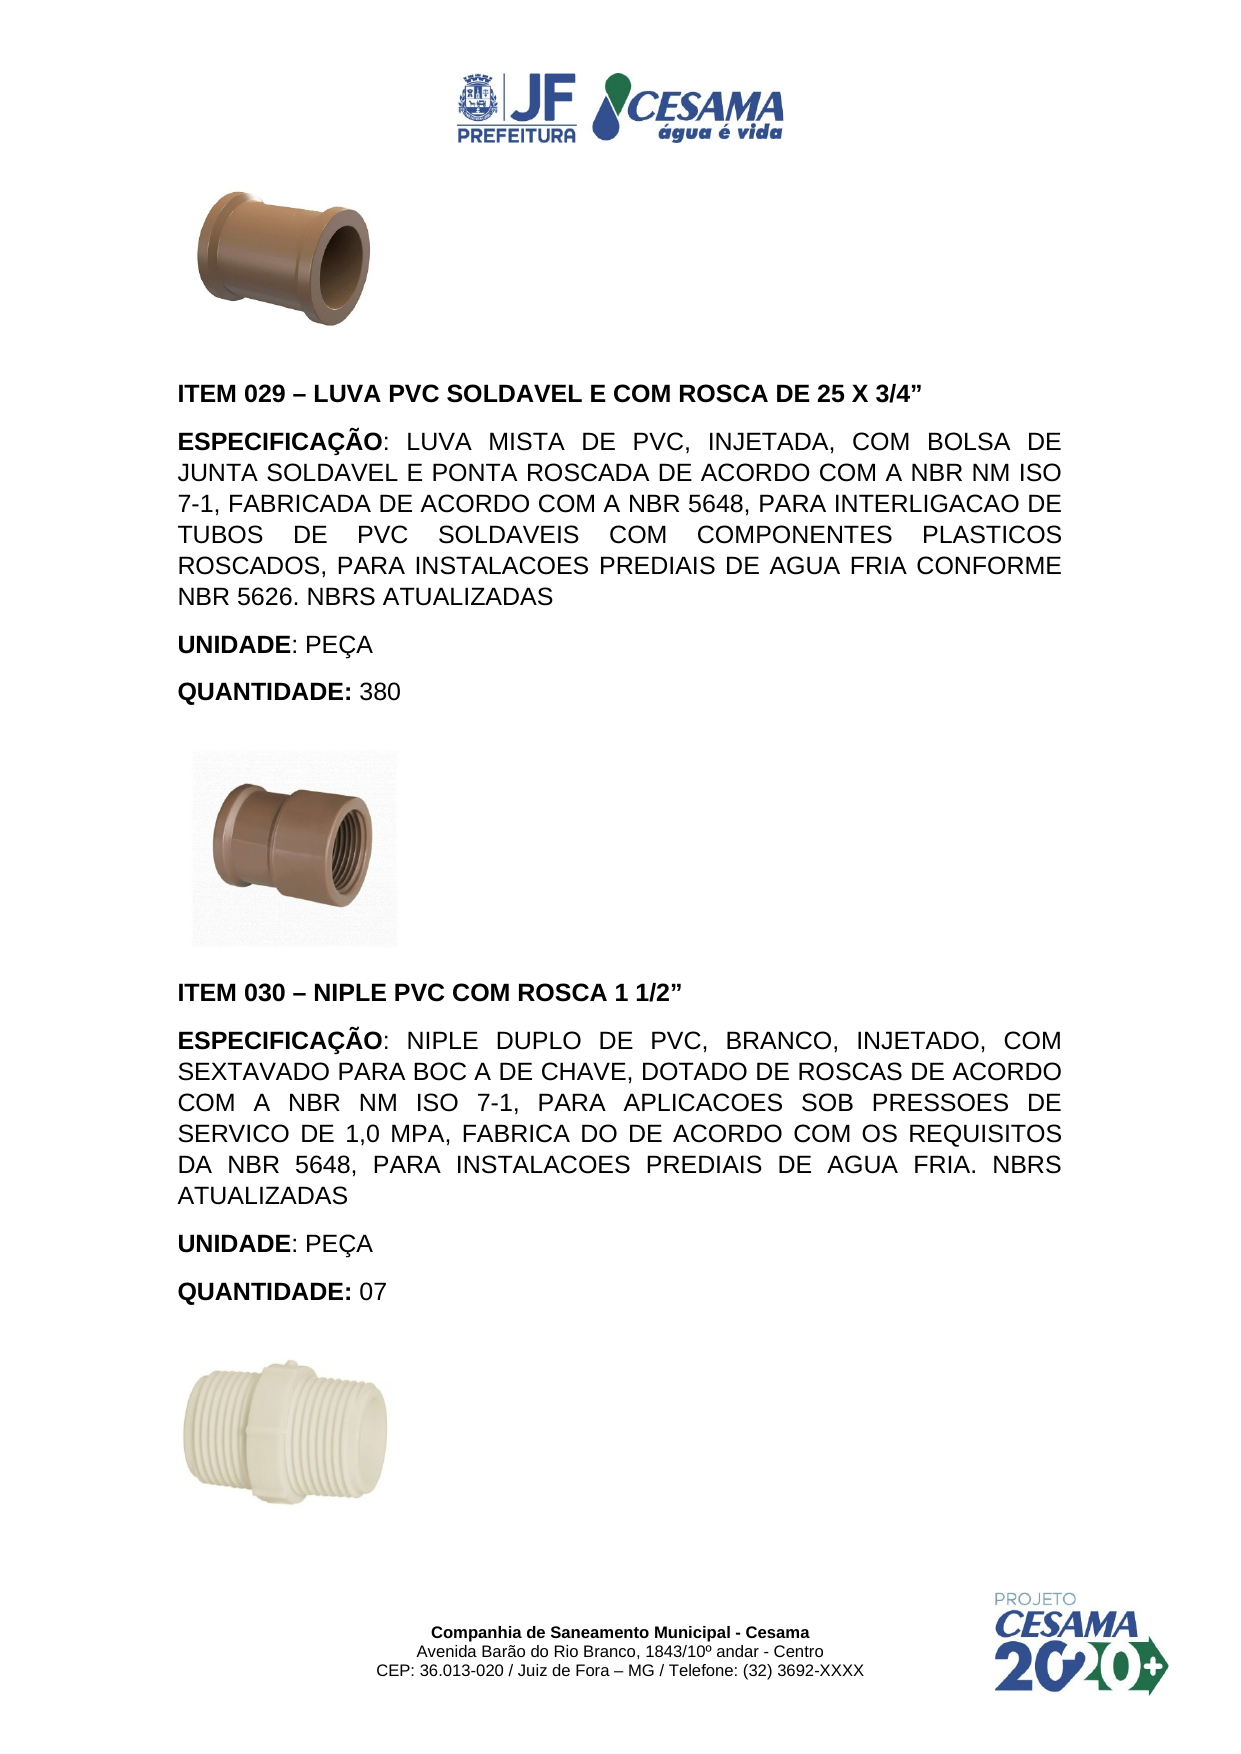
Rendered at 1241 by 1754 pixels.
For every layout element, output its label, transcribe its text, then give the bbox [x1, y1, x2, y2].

picture [995, 1592, 1169, 1696]
text QUANTIDADE: 380 [177, 677, 1063, 706]
text ESPECIFICAÇÃO: NIPLE DUPLO DE PVC, BRANCO, INJETADO, COM SEXTAVADO PARA BOC A DE CHAVE, DOTADO DE ROSCAS DE ACORDO COM A NBR NM ISO 7-1, PARA APLICACOES SOB PRESSOES DE SERVICO DE 1,0 MPA, FABRICA DO DE ACORDO COM OS REQUISITOS DA NBR 5648, PARA INSTALACOES PREDIAIS DE AGUA FRIA. NBRS ATUALIZADAS [177, 1026, 1063, 1210]
text ESPECIFICAÇÃO: LUVA MISTA DE PVC, INJETADA, COM BOLSA DE JUNTA SOLDAVEL E PONTA ROSCADA DE ACORDO COM A NBR NM ISO 7-1, FABRICADA DE ACORDO COM A NBR 5648, PARA INTERLIGACAO DE TUBOS DE PVC SOLDAVEIS COM COMPONENTES PLASTICOS ROSCADOS, PARA INSTALACOES PREDIAIS DE AGUA FRIA CONFORME NBR 5626. NBRS ATUALIZADAS [177, 427, 1063, 611]
text ITEM 030 – NIPLE PVC COM ROSCA 1 1/2” [177, 978, 1063, 1007]
text ITEM 029 – LUVA PVC SOLDAVEL E COM ROSCA DE 25 X 3/4” [177, 379, 1063, 408]
picture [177, 1324, 393, 1540]
picture [177, 725, 412, 960]
picture [177, 147, 390, 361]
picture [456, 73, 784, 143]
text UNIDADE: PEÇA [177, 1229, 1063, 1258]
text QUANTIDADE: 07 [177, 1277, 1063, 1305]
text UNIDADE: PEÇA [177, 629, 1063, 658]
